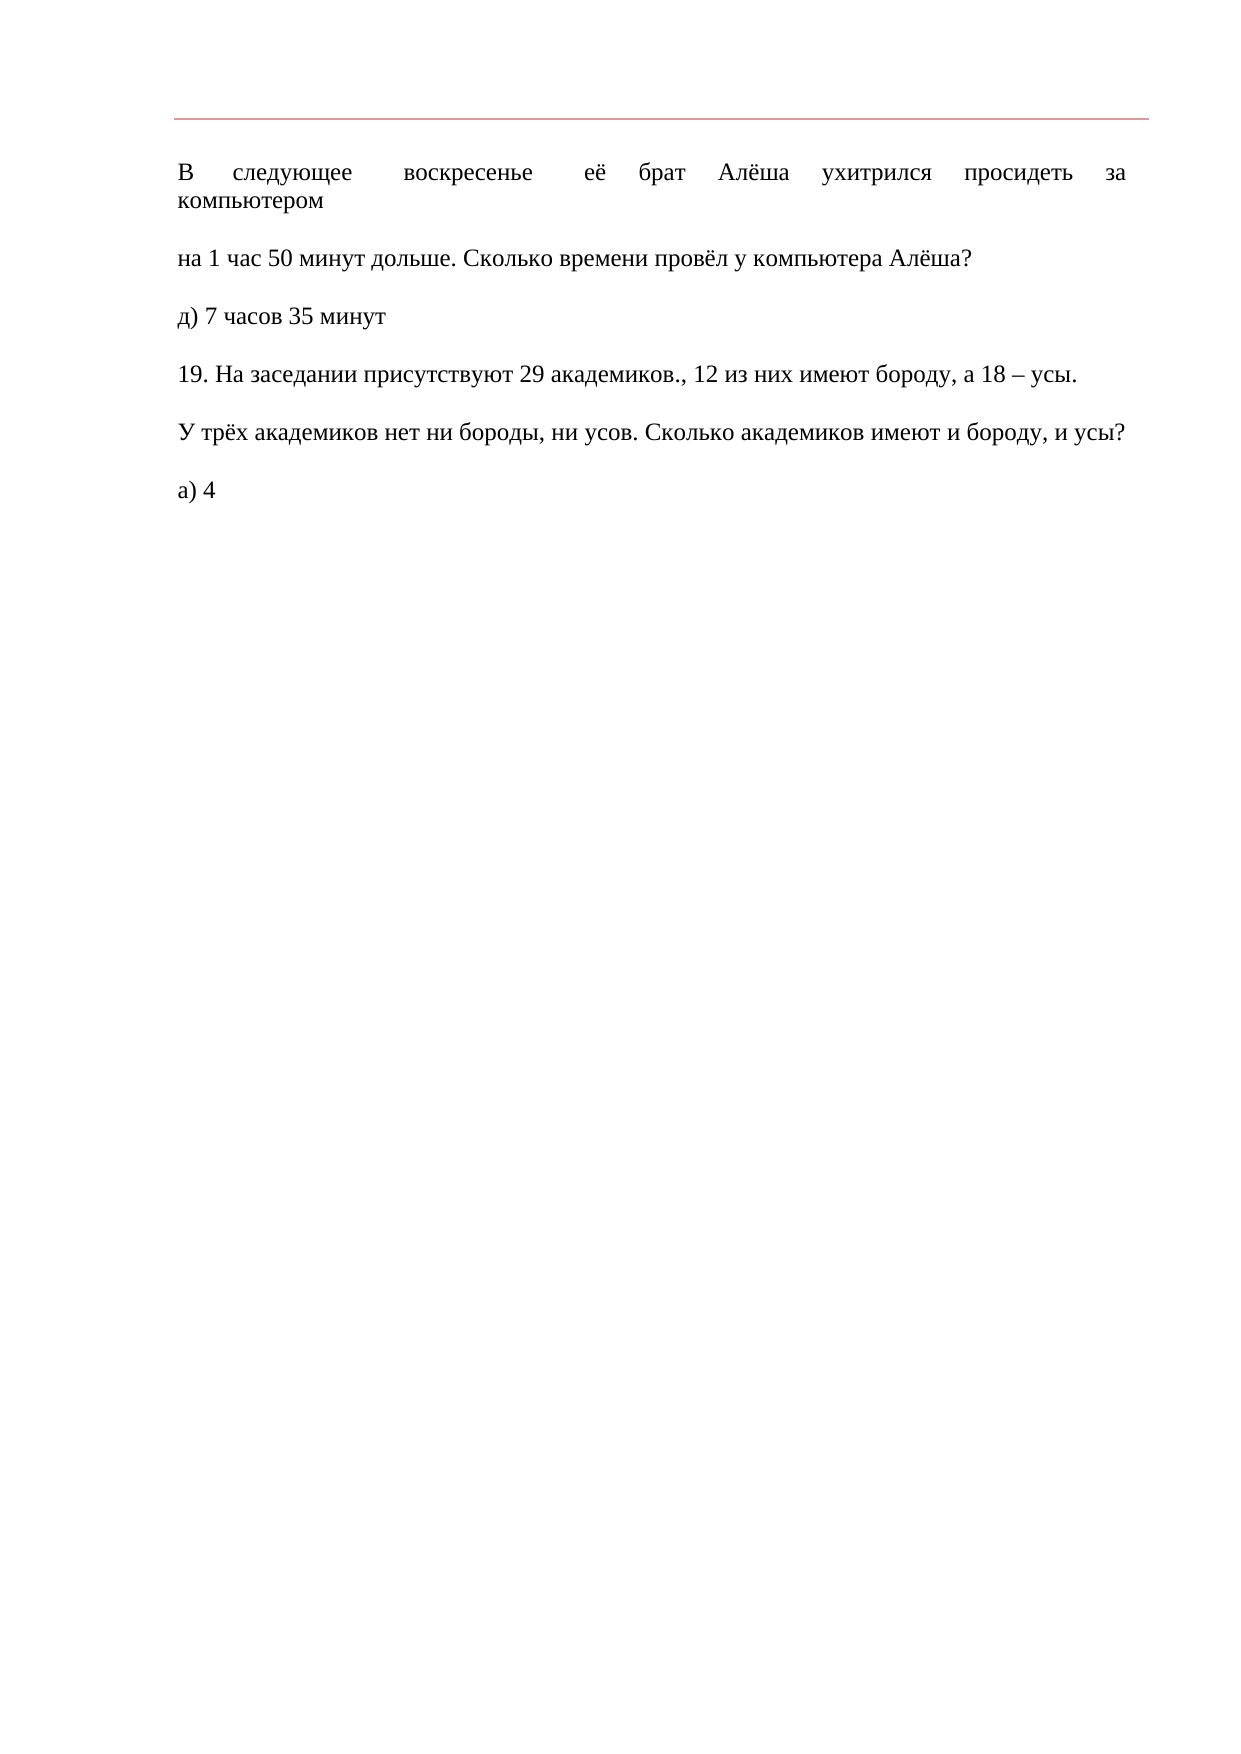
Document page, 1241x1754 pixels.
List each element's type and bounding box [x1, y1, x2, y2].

table_header [174, 120, 1148, 512]
